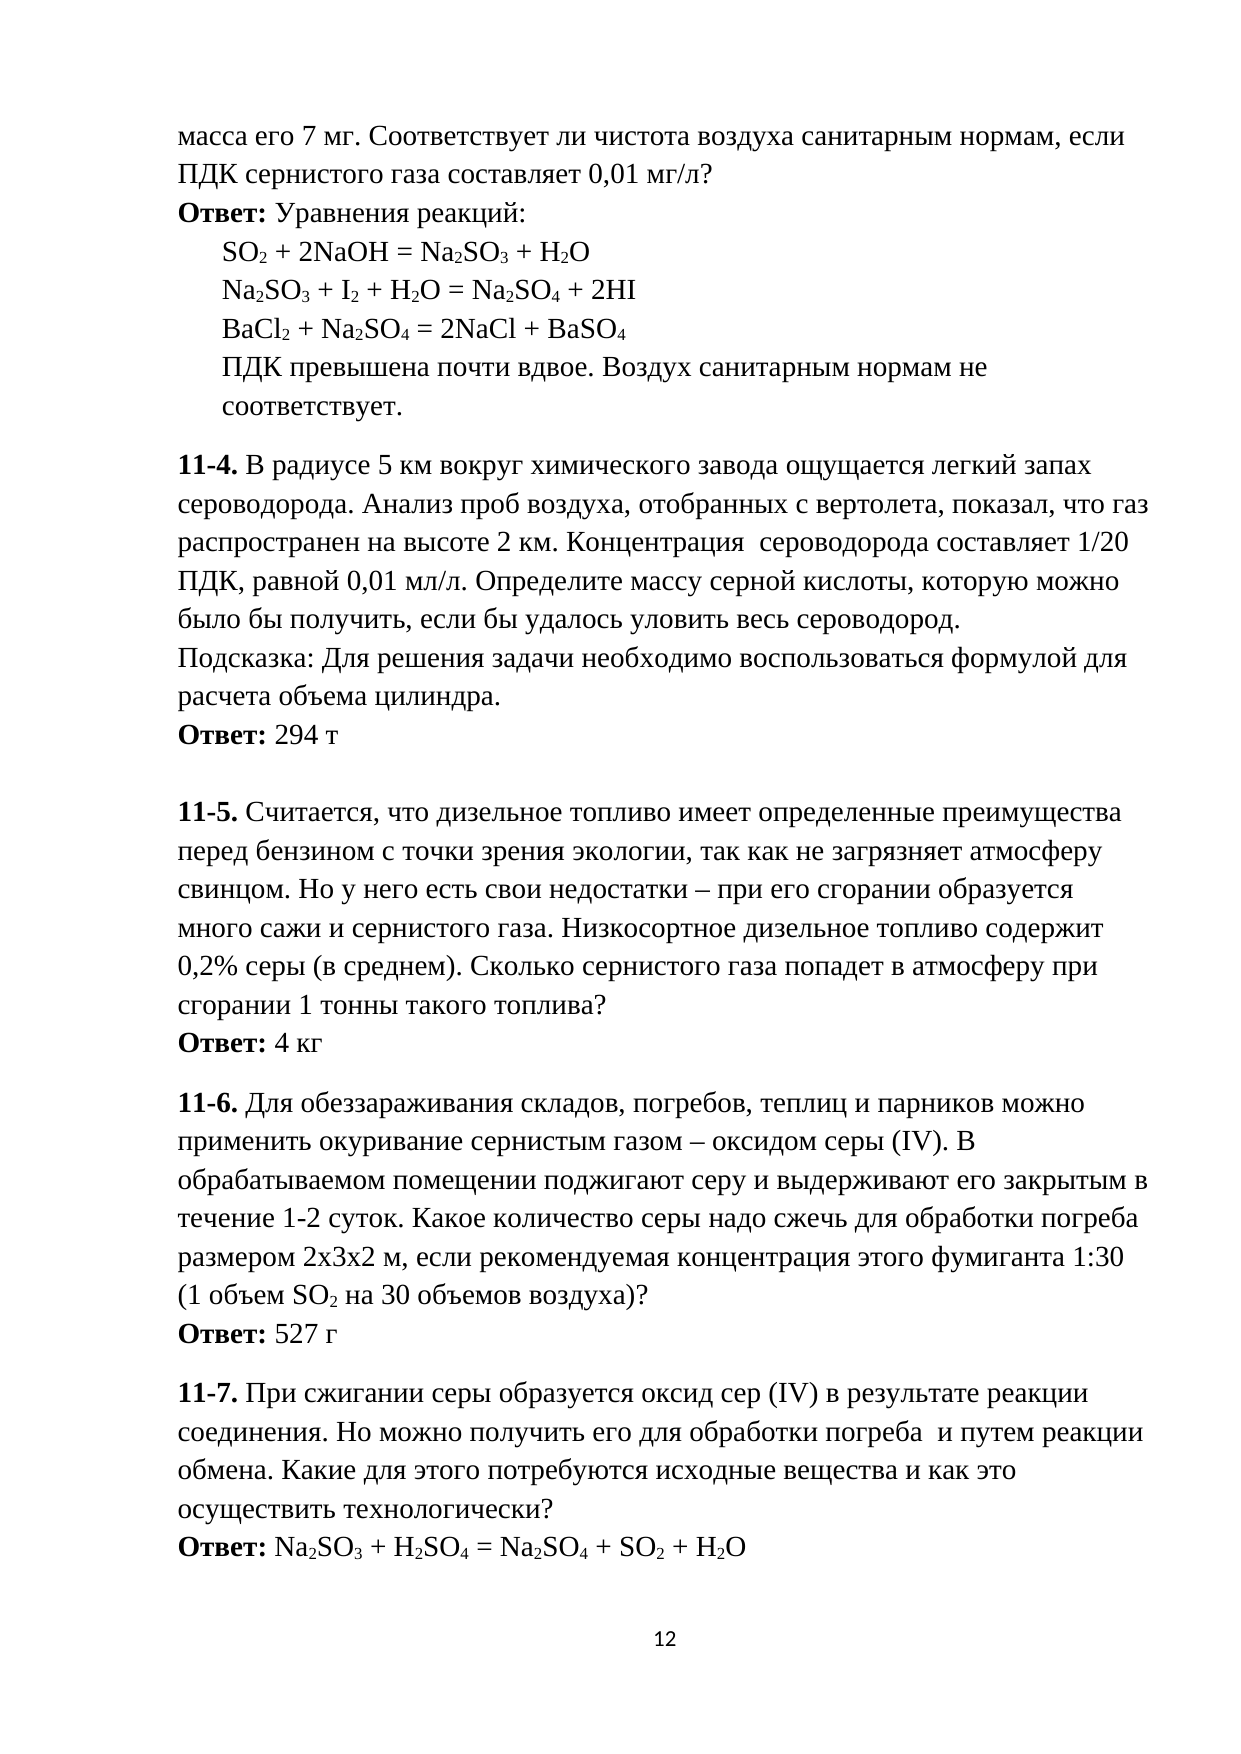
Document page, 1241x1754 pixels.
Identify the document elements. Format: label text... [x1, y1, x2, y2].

text 11-4. В радиусе 5 км вокруг химического завода ощущается легкий запах сероводорода. Анализ проб воздуха, отобранных с вертолета, показал, что газ распространен на высоте 2 км. Концентрация сероводорода составляет 1/20 ПДК, равной 0,01 мл/л. Определите массу серной кислоты, которую можно было бы получить, если бы удалось уловить весь сероводород. [177, 447, 1152, 635]
text Ответ: 4 кг [177, 1025, 1152, 1059]
text Ответ: 294 т [177, 717, 1152, 751]
text 11-6. Для обеззараживания складов, погребов, теплиц и парников можно применить окуривание сернистым газом – оксидом серы (IV). В обрабатываемом помещении поджигают серу и выдерживают его закрытым в течение 1-2 суток. Какое количество серы надо сжечь для обработки погреба размером 2х3х2 м, если рекомендуемая концентрация этого фумиганта 1:30 (1 объем SO2 на 30 объемов воздуха)? [177, 1085, 1152, 1311]
text Na2SO3 + I2 + H2O = Na2SO4 + 2HI [222, 272, 1152, 306]
text SO2 + 2NaOH = Na2SO3 + H2O [222, 234, 1152, 267]
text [177, 118, 1152, 190]
text Ответ: Na2SO3 + H2SO4 = Na2SO4 + SO2 + H2O [177, 1529, 1152, 1563]
text Подсказка: Для решения задачи необходимо воспользоваться формулой для расчета объема цилиндра. [177, 640, 1152, 712]
text Ответ: 527 г [177, 1316, 1152, 1349]
text 11-5. Считается, что дизельное топливо имеет определенные преимущества перед бензином с точки зрения экологии, так как не загрязняет атмосферу свинцом. Но у него есть свои недостатки – при его сгорании образуется много сажи и сернистого газа. Низкосортное дизельное топливо содержит 0,2% серы (в среднем). Сколько сернистого газа попадет в атмосферу при сгорании 1 тонны такого топлива? [177, 794, 1152, 1020]
text 11-7. При сжигании серы образуется оксид сер (IV) в результате реакции соединения. Но можно получить его для обработки погреба и путем реакции обмена. Какие для этого потребуются исходные вещества и как это осуществить технологически? [177, 1375, 1152, 1524]
text ПДК превышена почти вдвое. Воздух санитарным нормам не соответствует. [222, 349, 1152, 421]
text Ответ: Уравнения реакций: [177, 195, 1152, 229]
text BaCl2 + Na2SO4 = 2NaCl + BaSO4 [222, 311, 1152, 344]
